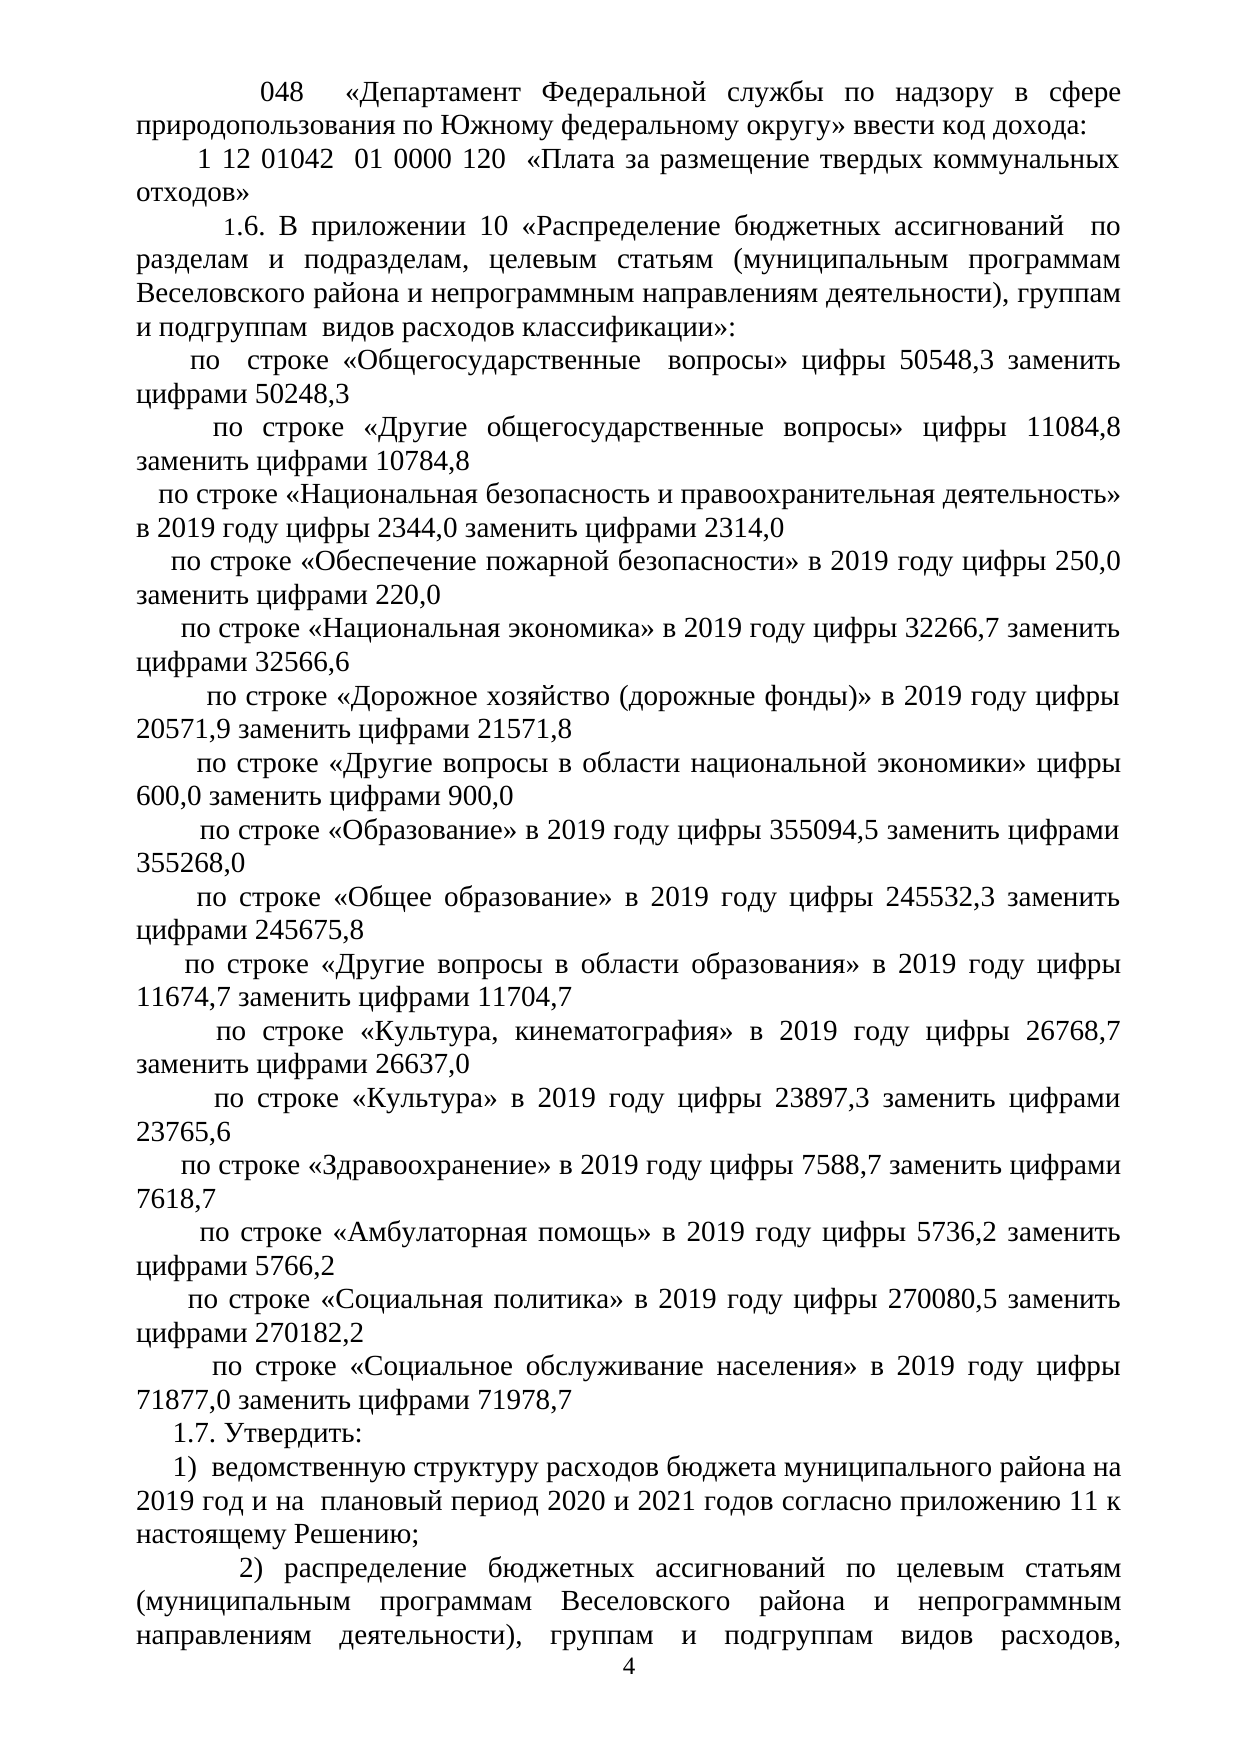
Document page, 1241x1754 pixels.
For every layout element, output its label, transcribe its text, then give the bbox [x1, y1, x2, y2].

text по строке «Национальная безопасность и правоохранительная деятельность» в 2019 году цифры 2344,0 заменить цифрами 2314,0 [136, 476, 1122, 543]
text по строке «Другие вопросы в области образования» в 2019 году цифры 11674,7 заменить цифрами 11704,7 [136, 946, 1122, 1013]
text по строке «Общегосударственные вопросы» цифры 50548,3 заменить цифрами 50248,3 [136, 342, 1122, 409]
text по строке «Культура» в 2019 году цифры 23897,3 заменить цифрами 23765,6 [136, 1080, 1122, 1147]
text 1) ведомственную структуру расходов бюджета муниципального района на 2019 год и на плановый период 2020 и 2021 годов согласно приложению 11 к настоящему Решению; [136, 1449, 1122, 1550]
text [136, 1550, 1122, 1650]
text по строке «Дорожное хозяйство (дорожные фонды)» в 2019 году цифры 20571,9 заменить цифрами 21571,8 [136, 678, 1122, 745]
text 048 «Департамент Федеральной службы по надзору в сфере природопользования по Южному федеральному округу» ввести код дохода: [136, 74, 1122, 141]
text по строке «Культура, кинематография» в 2019 году цифры 26768,7 заменить цифрами 26637,0 [136, 1013, 1122, 1080]
text по строке «Обеспечение пожарной безопасности» в 2019 году цифры 250,0 заменить цифрами 220,0 [136, 543, 1122, 611]
text 1 12 01042 01 0000 120 «Плата за размещение твердых коммунальных отходов» [136, 141, 1122, 208]
text по строке «Социальная политика» в 2019 году цифры 270080,5 заменить цифрами 270182,2 [136, 1281, 1122, 1348]
text 1.6. В приложении 10 «Распределение бюджетных ассигнований по разделам и подразделам, целевым статьям (муниципальным программам Веселовского района и непрограммным направлениям деятельности), группам и подгруппам видов расходов классификации»: [136, 208, 1122, 342]
text 1.7. Утвердить: [136, 1416, 1122, 1449]
text по строке «Другие вопросы в области национальной экономики» цифры 600,0 заменить цифрами 900,0 [136, 745, 1122, 812]
text по строке «Образование» в 2019 году цифры 355094,5 заменить цифрами 355268,0 [136, 812, 1122, 879]
text по строке «Социальное обслуживание населения» в 2019 году цифры 71877,0 заменить цифрами 71978,7 [136, 1348, 1122, 1416]
text по строке «Здравоохранение» в 2019 году цифры 7588,7 заменить цифрами 7618,7 [136, 1147, 1122, 1214]
text по строке «Общее образование» в 2019 году цифры 245532,3 заменить цифрами 245675,8 [136, 879, 1122, 946]
text по строке «Другие общегосударственные вопросы» цифры 11084,8 заменить цифрами 10784,8 [136, 409, 1122, 476]
text по строке «Амбулаторная помощь» в 2019 году цифры 5736,2 заменить цифрами 5766,2 [136, 1214, 1122, 1281]
text по строке «Национальная экономика» в 2019 году цифры 32266,7 заменить цифрами 32566,6 [136, 611, 1122, 678]
